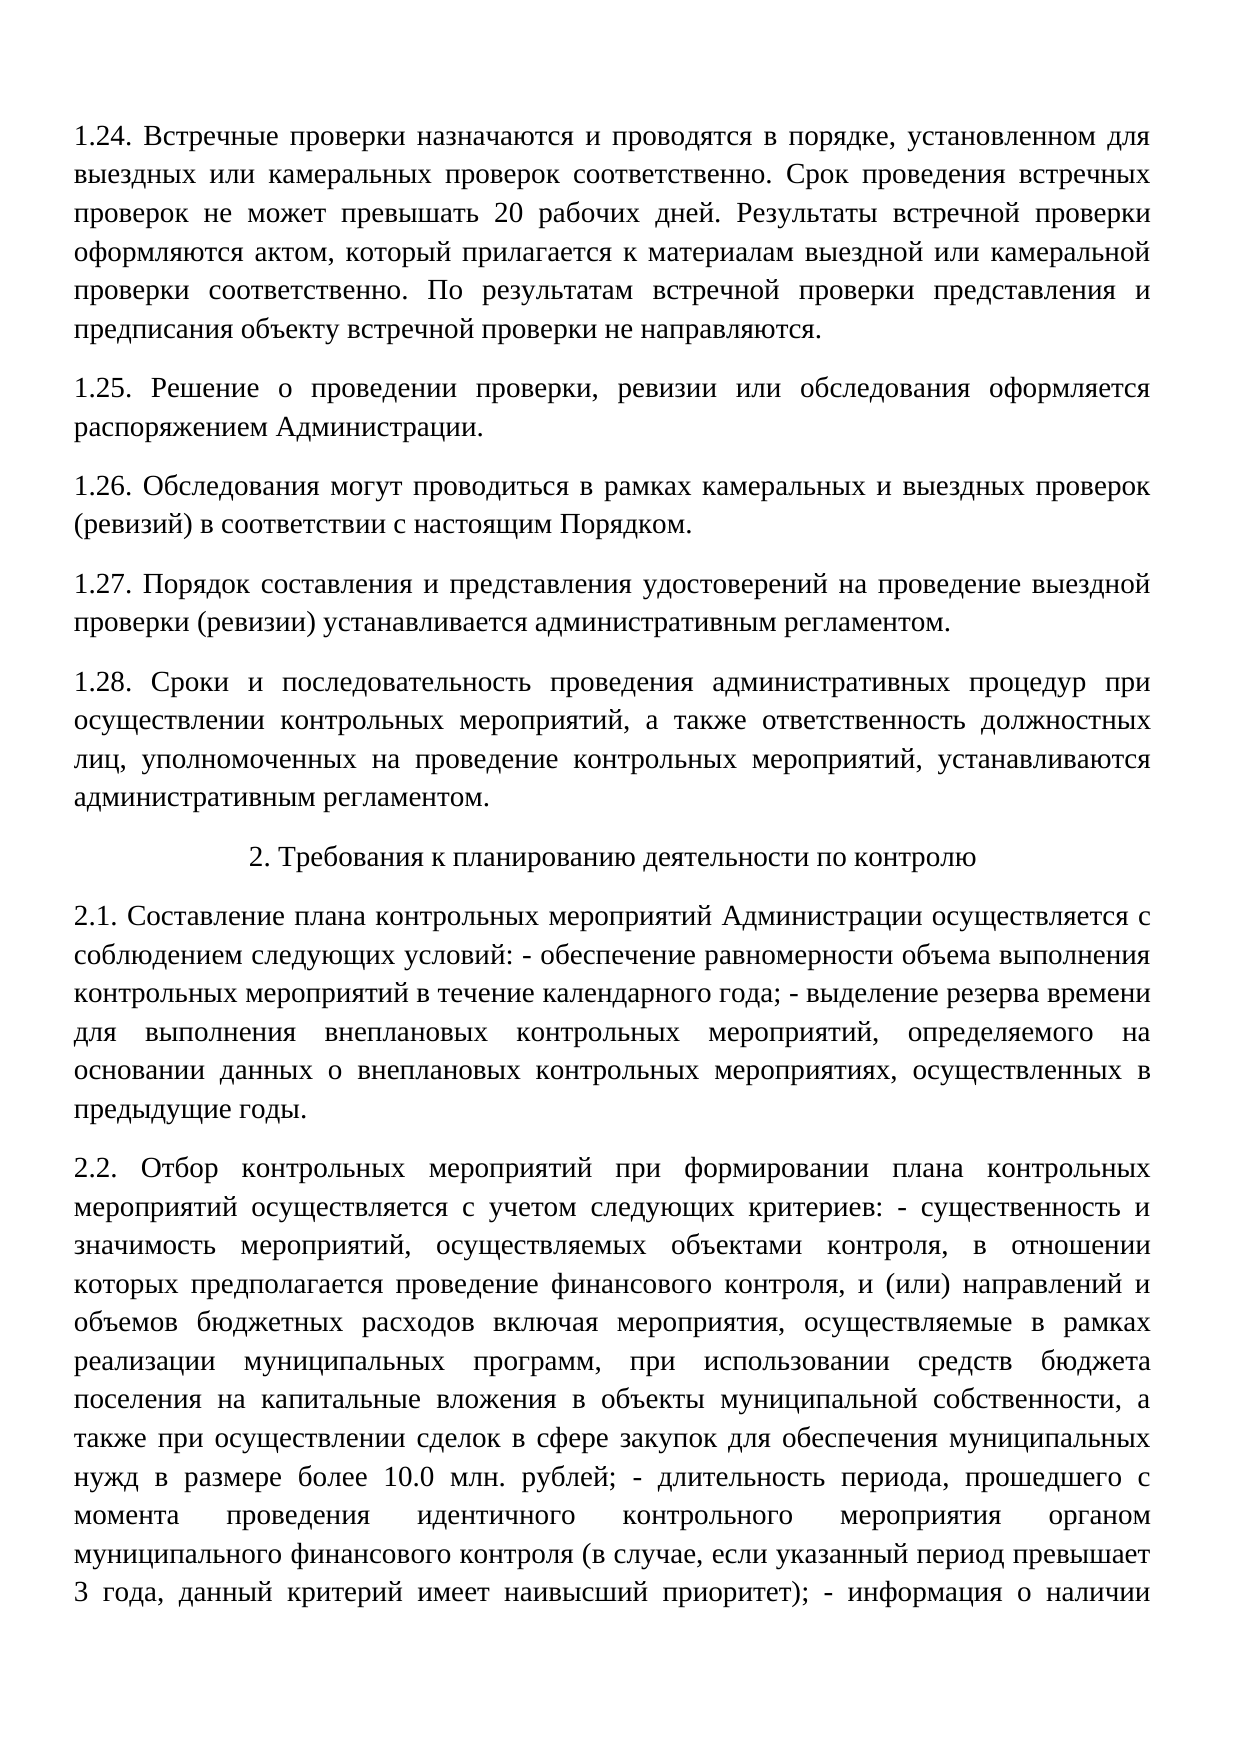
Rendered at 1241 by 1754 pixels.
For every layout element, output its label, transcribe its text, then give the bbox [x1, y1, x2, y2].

text 1.28. Сроки и последовательность проведения административных процедур при осуществлении контрольных мероприятий, а также ответственность должностных лиц, уполномоченных на проведение контрольных мероприятий, устанавливаются административным регламентом. [74, 664, 1152, 813]
text 1.26. Обследования могут проводиться в рамках камеральных и выездных проверок (ревизий) в соответствии с настоящим Порядком. [74, 468, 1152, 540]
text 2. Требования к планированию деятельности по контролю [74, 839, 1152, 872]
text 1.24. Встречные проверки назначаются и проводятся в порядке, установленном для выездных или камеральных проверок соответственно. Срок проведения встречных проверок не может превышать 20 рабочих дней. Результаты встречной проверки оформляются актом, который прилагается к материалам выездной или камеральной проверки соответственно. По результатам встречной проверки представления и предписания объекту встречной проверки не направляются. [74, 118, 1152, 344]
text 2.1. Составление плана контрольных мероприятий Администрации осуществляется с соблюдением следующих условий: - обеспечение равномерности объема выполнения контрольных мероприятий в течение календарного года; - выделение резерва времени для выполнения внеплановых контрольных мероприятий, определяемого на основании данных о внеплановых контрольных мероприятиях, осуществленных в предыдущие годы. [74, 898, 1152, 1124]
text 1.25. Решение о проведении проверки, ревизии или обследования оформляется распоряжением Администрации. [74, 370, 1152, 442]
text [74, 1150, 1152, 1608]
text 1.27. Порядок составления и представления удостоверений на проведение выездной проверки (ревизии) устанавливается административным регламентом. [74, 566, 1152, 638]
